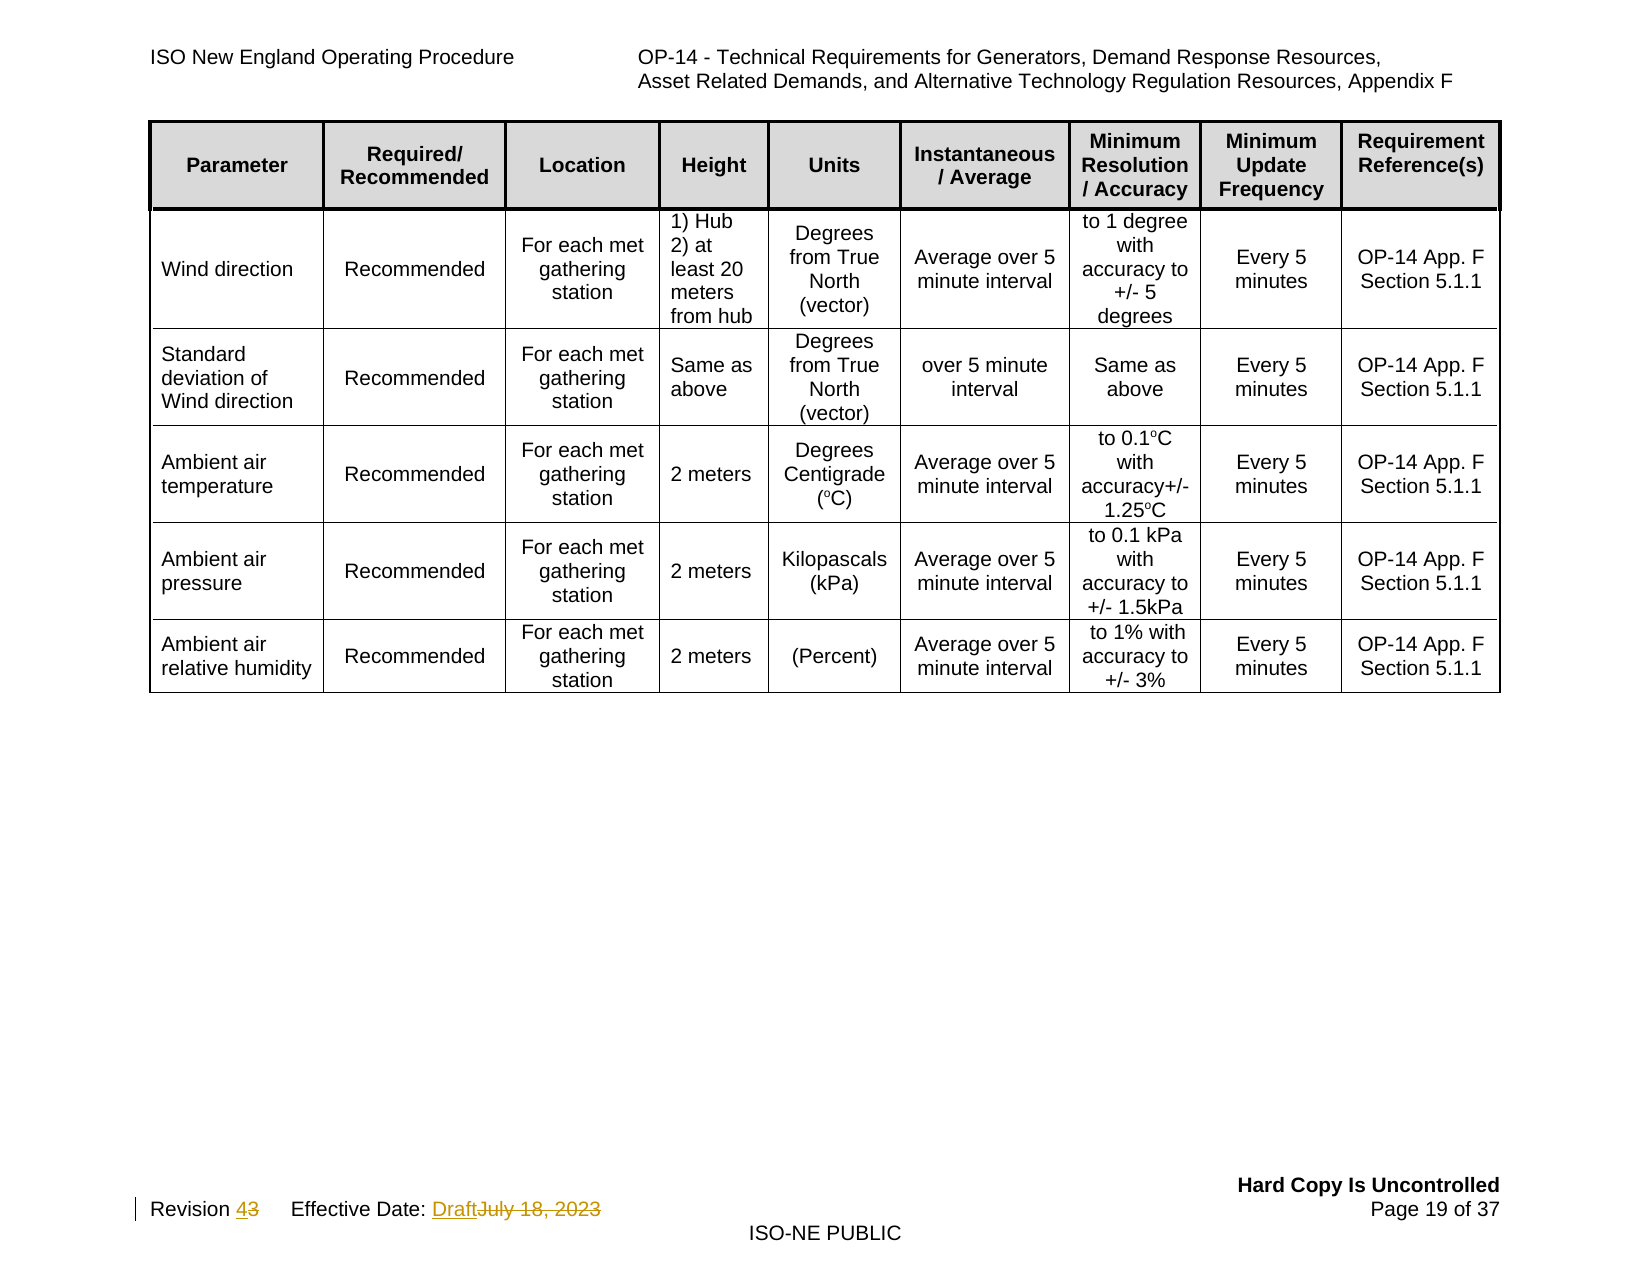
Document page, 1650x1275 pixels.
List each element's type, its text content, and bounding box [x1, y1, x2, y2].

table_cell Recommended [324, 426, 505, 522]
table_cell over 5 minute interval [901, 329, 1069, 425]
table_cell For each met gathering station [506, 329, 659, 425]
table_header Minimum Resolution/ Accuracy [1071, 123, 1199, 207]
table_cell Average over 5 minute interval [901, 426, 1069, 522]
table_cell to 1 degree with accuracy to +/- 5 degrees [1070, 211, 1200, 328]
table_cell Every 5 minutes [1201, 426, 1341, 522]
table_header Parameter [152, 123, 322, 207]
table_header Required/ Recommended [325, 123, 504, 207]
table_cell Every 5 minutes [1201, 211, 1341, 328]
table_cell OP-14 App. F Section 5.1.1 [1342, 425, 1499, 522]
table_cell OP-14 App. F Section 5.1.1 [1342, 619, 1499, 692]
table_cell Recommended [324, 620, 505, 692]
table_cell For each met gathering station [506, 426, 659, 522]
table_cell Recommended [324, 523, 505, 619]
table_cell Degrees from True North (vector) [769, 211, 900, 328]
table_cell 2 meters [660, 523, 768, 619]
table_cell OP-14 App. F Section 5.1.1 [1342, 522, 1499, 619]
table_cell Ambient air relative humidity [151, 619, 323, 692]
table_cell Same as above [1070, 329, 1200, 425]
table_header Minimum Update Frequency [1202, 123, 1340, 207]
table_cell Degrees from True North (vector) [769, 329, 900, 425]
table_cell For each met gathering station [506, 211, 659, 328]
table_cell Average over 5 minute interval [901, 523, 1069, 619]
table_header Requirement Reference(s) [1343, 123, 1498, 207]
table_cell Recommended [324, 211, 505, 328]
table_cell Kilopascals (kPa) [769, 523, 900, 619]
table_cell Ambient air temperature [151, 425, 323, 522]
table_cell Ambient air pressure [151, 522, 323, 619]
table_cell For each met gathering station [506, 523, 659, 619]
table_cell Recommended [324, 329, 505, 425]
table_cell 1) Hub 2) at least 20 meters from hub [660, 211, 768, 328]
table_cell Average over 5 minute interval [901, 211, 1069, 328]
table_cell (Percent) [769, 620, 900, 692]
table_cell to 1% with accuracy to +/- 3% [1070, 620, 1200, 692]
table_cell OP-14 App. F Section 5.1.1 [1342, 208, 1499, 328]
table_header Instantaneous/ Average [902, 123, 1068, 207]
table_cell 2 meters [660, 426, 768, 522]
table_cell Standard deviation of Wind direction [151, 328, 323, 425]
table_cell Same as above [660, 329, 768, 425]
table_cell 2 meters [660, 620, 768, 692]
table_cell Every 5 minutes [1201, 620, 1341, 692]
table_cell Wind direction [151, 208, 323, 328]
table_cell to 0.1 kPa with accuracy to +/- 1.5kPa [1070, 523, 1200, 619]
table_cell Every 5 minutes [1201, 329, 1341, 425]
table_cell to 0.1oC with accuracy+/- 1.25oC [1070, 426, 1200, 522]
table_cell For each met gathering station [506, 620, 659, 692]
table_cell OP-14 App. F Section 5.1.1 [1342, 328, 1499, 425]
table_cell Degrees Centigrade (oC) [769, 426, 900, 522]
table_header Units [770, 123, 899, 207]
table_header Location [507, 123, 658, 207]
table_cell Every 5 minutes [1201, 523, 1341, 619]
table_cell Average over 5 minute interval [901, 620, 1069, 692]
table_header Height [661, 123, 767, 207]
